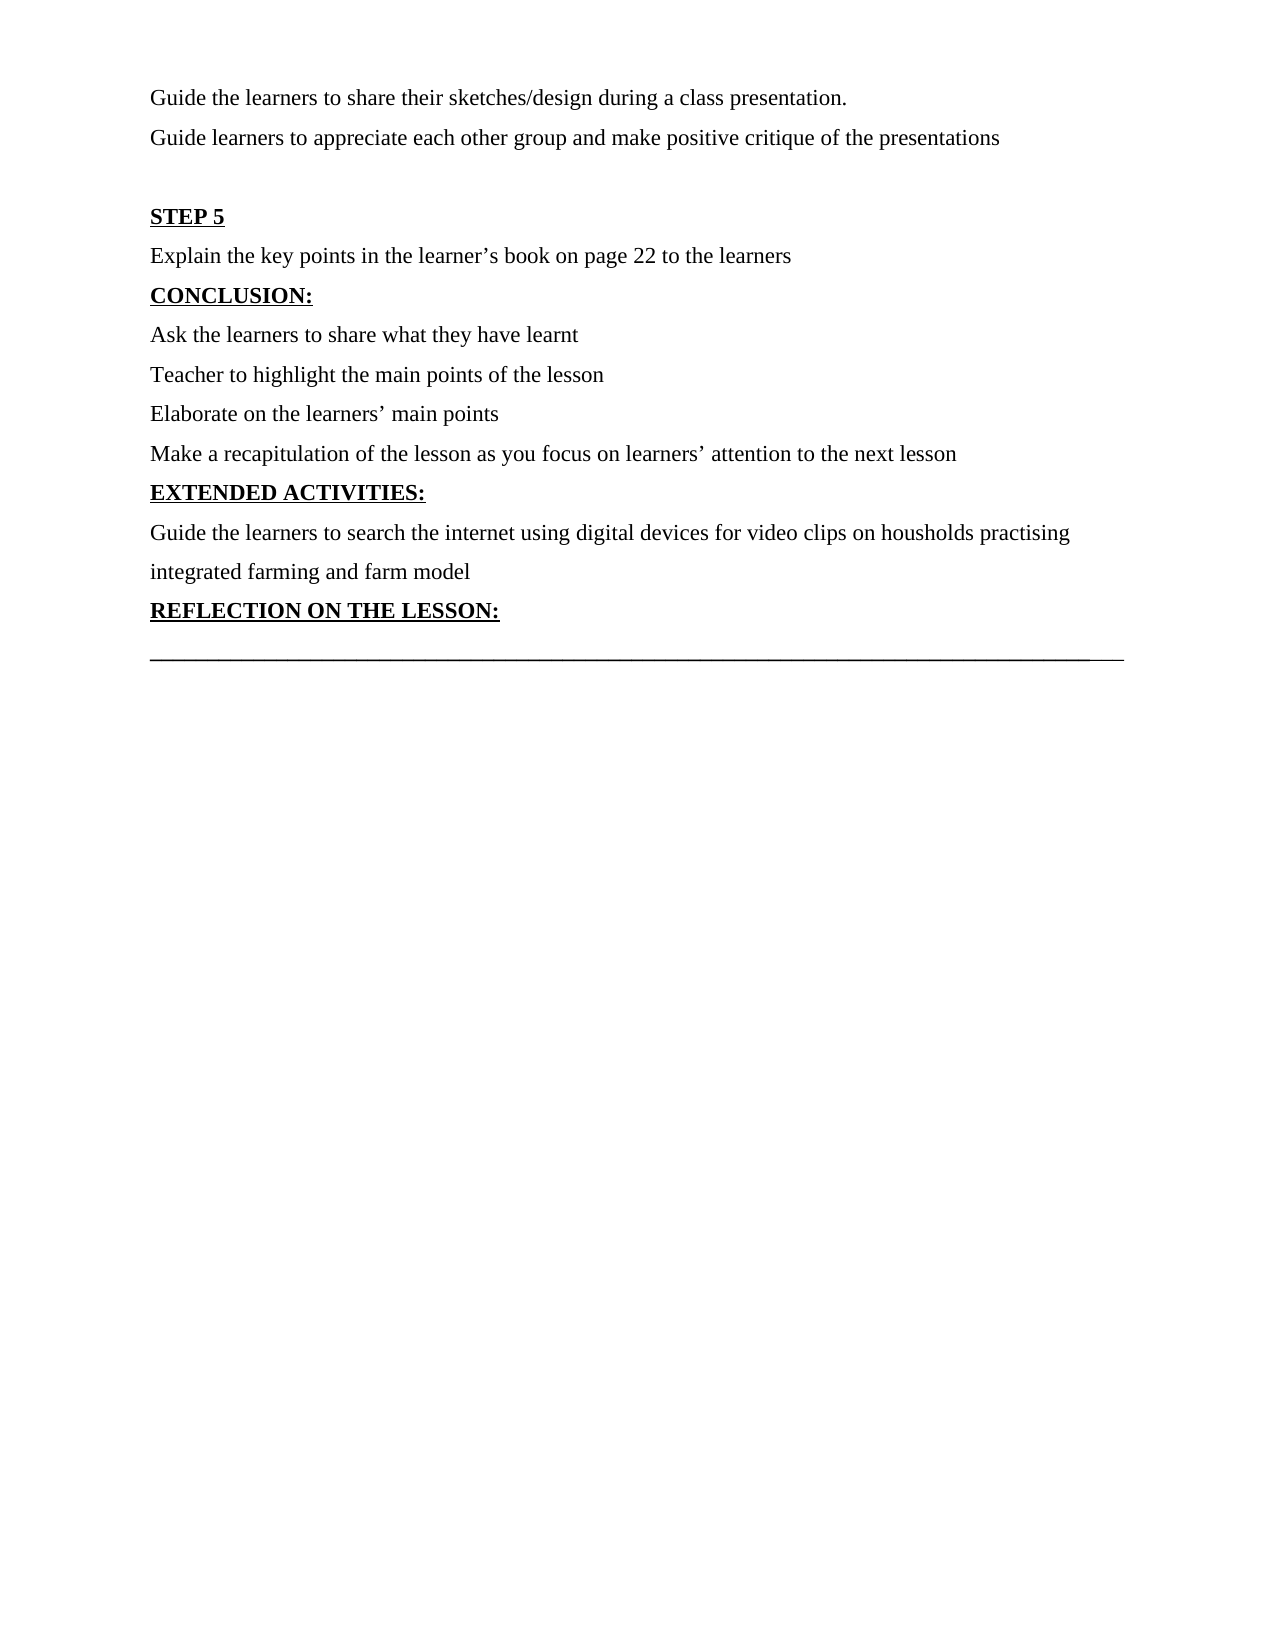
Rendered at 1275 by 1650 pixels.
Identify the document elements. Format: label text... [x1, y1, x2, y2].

text Teacher to highlight the main points of the lesson [150, 361, 1125, 387]
text CONCLUSION: [150, 282, 1125, 308]
text Explain the key points in the learner’s book on page 22 to the learners [150, 242, 1125, 269]
text Make a recapitulation of the lesson as you focus on learners’ attention to the next lesson [150, 440, 1125, 466]
text Guide the learners to search the internet using digital devices for video clips on housholds practising integrated farming and farm model [150, 519, 1125, 584]
text Ask the learners to share what they have learnt [150, 321, 1125, 348]
text Guide the learners to share their sketches/design during a class presentation. [150, 84, 1125, 111]
text _____________________________________________________________________________________ [150, 637, 1125, 663]
text Elaborate on the learners’ main points [150, 400, 1125, 427]
text EXTENDED ACTIVITIES: [150, 479, 1125, 506]
text Guide learners to appreciate each other group and make positive critique of the presentations [150, 124, 1125, 150]
text REFLECTION ON THE LESSON: [150, 598, 1125, 624]
text STEP 5 [150, 203, 1125, 229]
